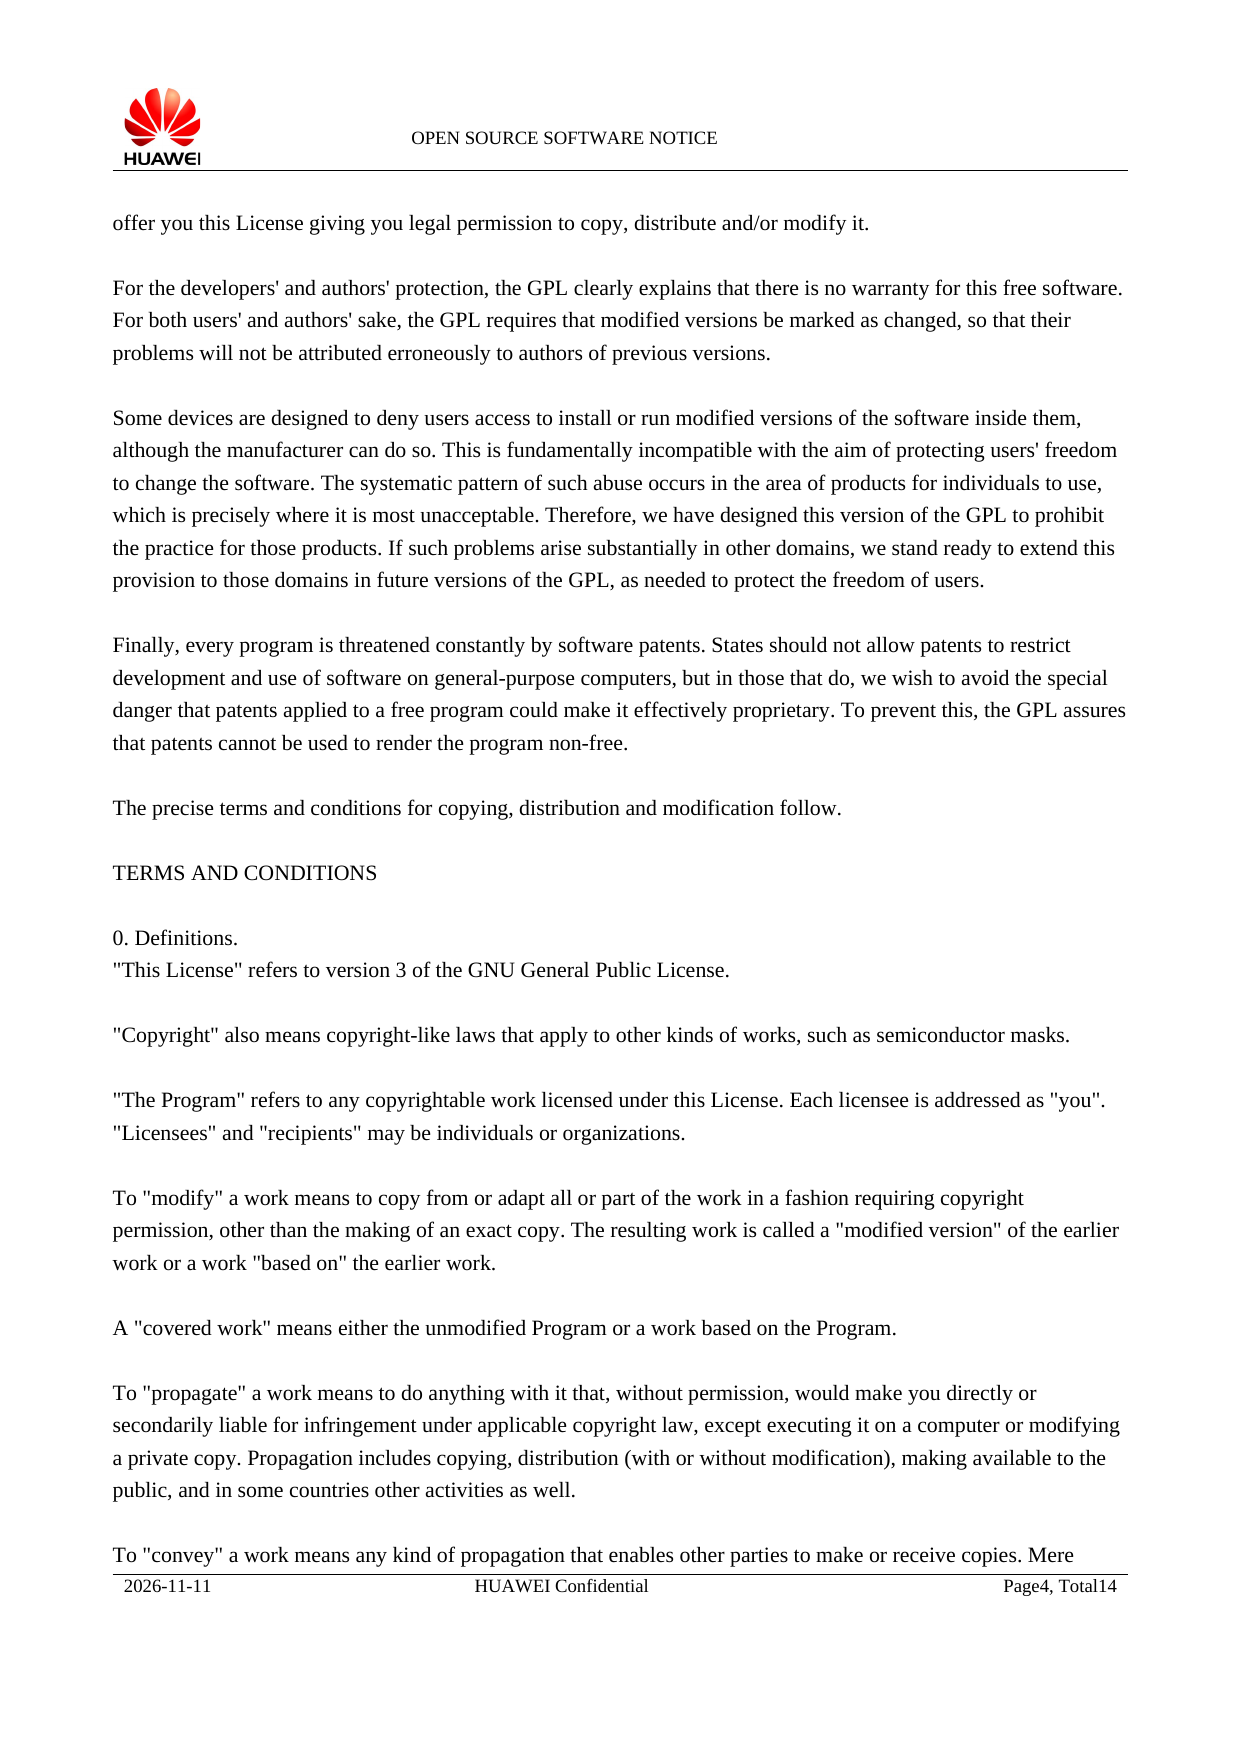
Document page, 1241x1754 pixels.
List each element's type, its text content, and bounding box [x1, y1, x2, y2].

picture [124, 88, 201, 165]
